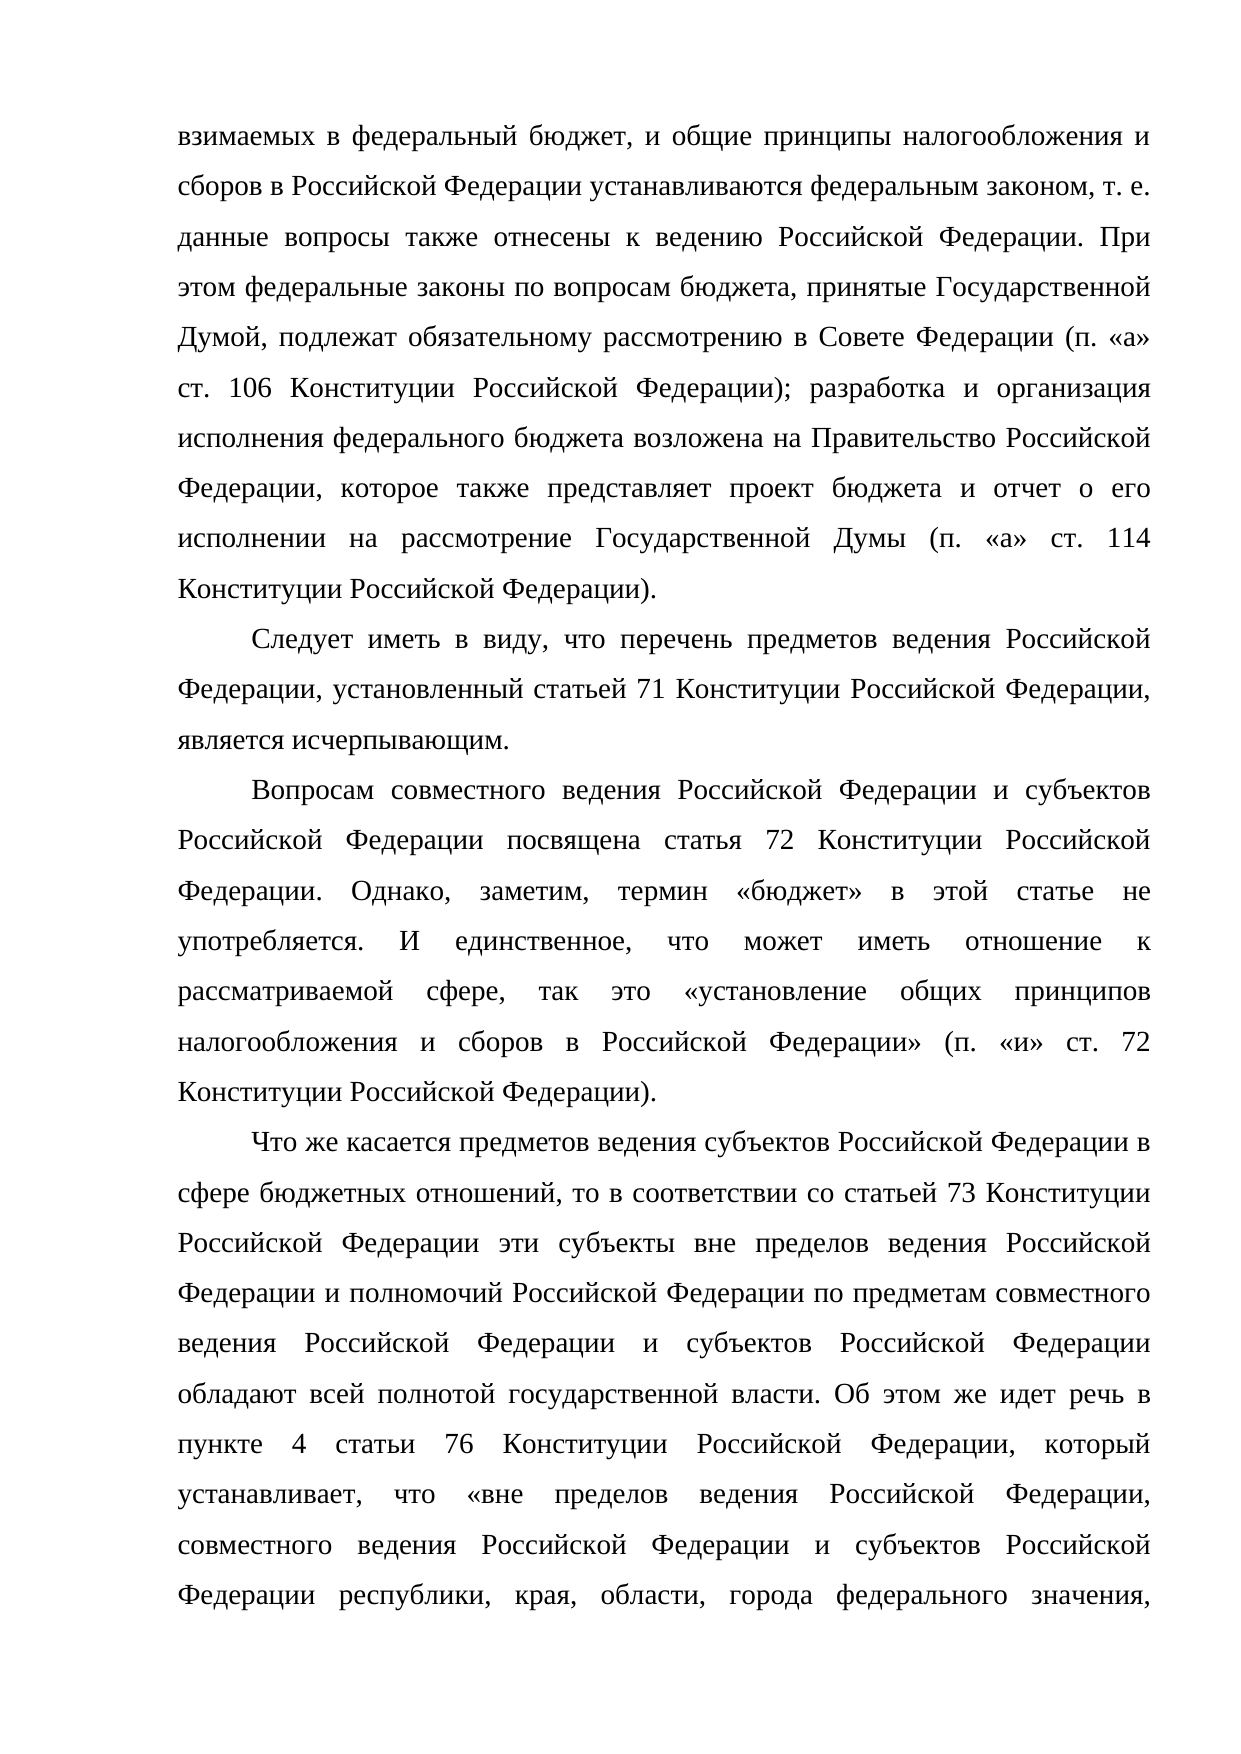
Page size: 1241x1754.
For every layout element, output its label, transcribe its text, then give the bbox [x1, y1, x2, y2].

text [177, 1124, 1152, 1611]
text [177, 118, 1152, 604]
text Следует иметь в виду, что перечень предметов ведения Российской Федерации, установленный статьей 71 Конституции Российской Федерации, является исчерпывающим. [177, 621, 1152, 755]
text Вопросам совместного ведения Российской Федерации и субъектов Российской Федерации посвящена статья 72 Конституции Российской Федерации. Однако, заметим, термин «бюджет» в этой статье не употребляется. И единственное, что может иметь отношение к рассматриваемой сфере, так это «установление общих принципов налогообложения и сборов в Российской Федерации» (п. «и» ст. 72 Конституции Российской Федерации). [177, 772, 1152, 1108]
